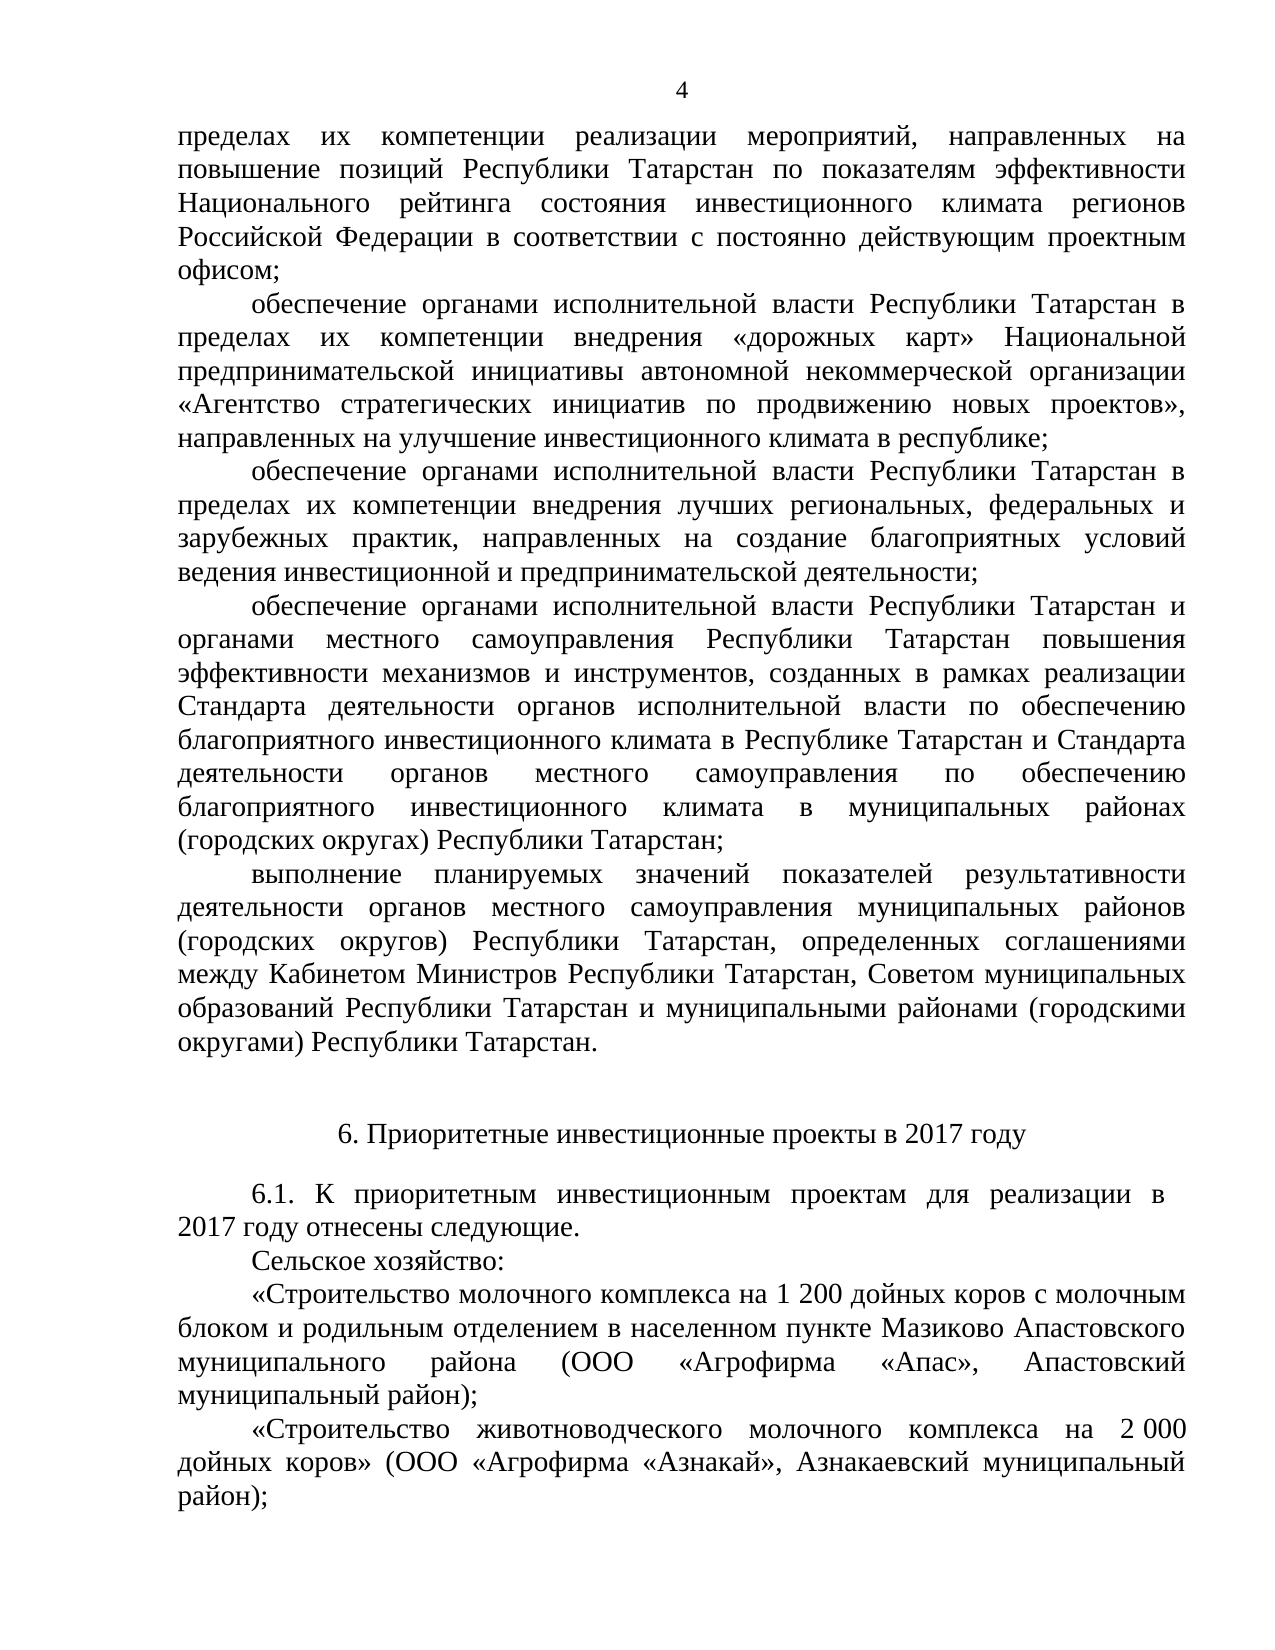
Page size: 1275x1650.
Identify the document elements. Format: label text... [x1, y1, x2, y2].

text обеспечение органами исполнительной власти Республики Татарстан в пределах их компетенции внедрения «дорожных карт» Национальной предпринимательской инициативы автономной некоммерческой организации «Агентство стратегических инициатив по продвижению новых проектов», направленных на улучшение инвестиционного климата в республике; [177, 286, 1186, 453]
text 6.1. К приоритетным инвестиционным проектам для реализации в 2017 году отнесены следующие. [177, 1176, 1186, 1243]
text «Строительство молочного комплекса на 1 200 дойных коров с молочным блоком и родильным отделением в населенном пункте Мазиково Апастовского муниципального района (ООО «Агрофирма «Апас», Апастовский муниципальный район); [177, 1277, 1186, 1411]
text «Строительство животноводческого молочного комплекса на 2 000 дойных коров» (ООО «Агрофирма «Азнакай», Азнакаевский муниципальный район); [177, 1411, 1186, 1511]
text обеспечение органами исполнительной власти Республики Татарстан в пределах их компетенции внедрения лучших региональных, федеральных и зарубежных практик, направленных на создание благоприятных условий ведения инвестиционной и предпринимательской деятельности; [177, 453, 1186, 588]
text выполнение планируемых значений показателей результативности деятельности органов местного самоуправления муниципальных районов (городских округов) Республики Татарстан, определенных соглашениями между Кабинетом Министров Республики Татарстан, Советом муниципальных образований Республики Татарстан и муниципальными районами (городскими округами) Республики Татарстан. [177, 856, 1186, 1057]
text 6. Приоритетные инвестиционные проекты в 2017 году [177, 1117, 1186, 1150]
text обеспечение органами исполнительной власти Республики Татарстан и органами местного самоуправления Республики Татарстан повышения эффективности механизмов и инструментов, созданных в рамках реализации Стандарта деятельности органов исполнительной власти по обеспечению благоприятного инвестиционного климата в Республике Татарстан и Стандарта деятельности органов местного самоуправления по обеспечению благоприятного инвестиционного климата в муниципальных районах (городских округах) Республики Татарстан; [177, 588, 1186, 856]
text Сельское хозяйство: [177, 1243, 1186, 1277]
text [177, 118, 1186, 286]
